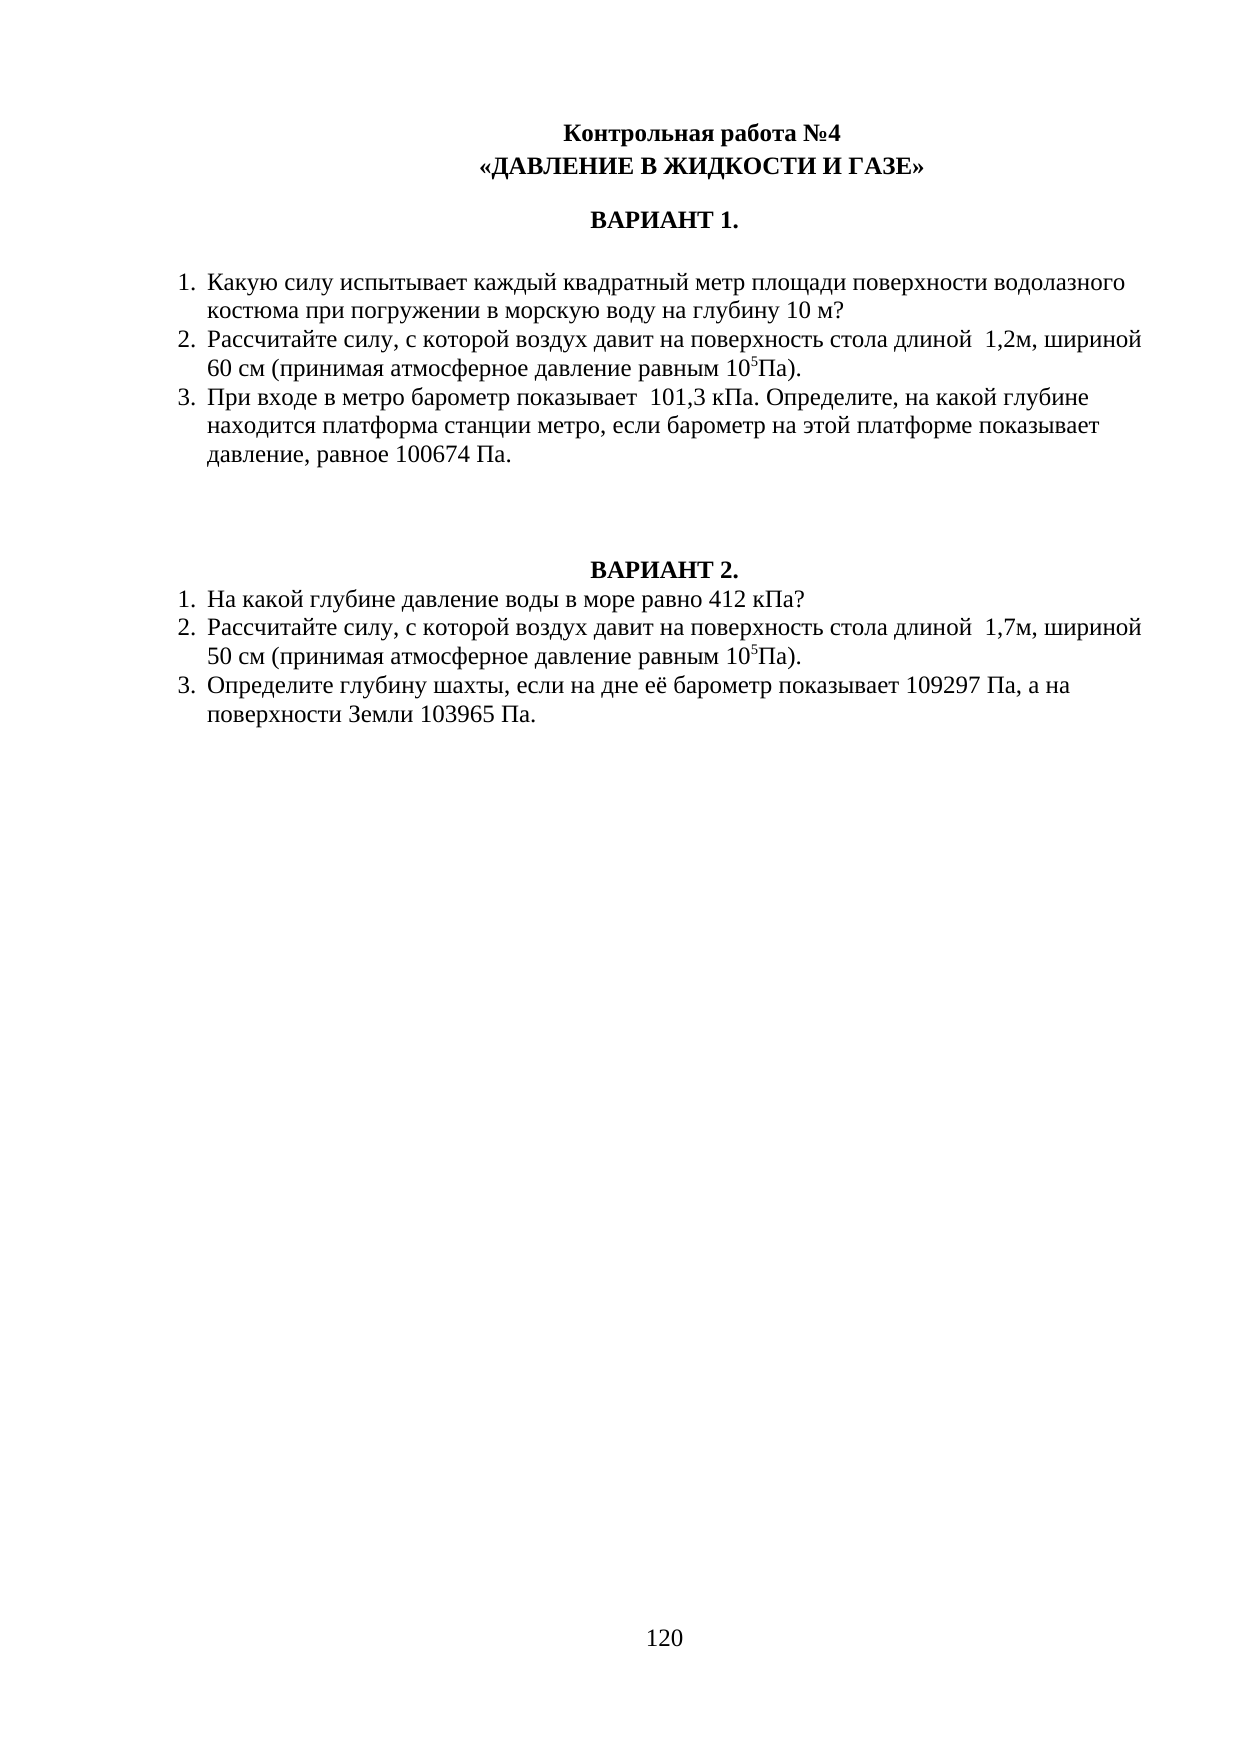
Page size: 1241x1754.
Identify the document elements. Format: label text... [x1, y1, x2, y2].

text ВАРИАНТ 2. [177, 555, 1152, 584]
list Определите глубину шахты, если на дне её барометр показывает 109297 Па, а на поверхности Земли 103965 Па. [177, 670, 1152, 727]
list При входе в метро барометр показывает 101,3 кПа. Определите, на какой глубине находится платформа станции метро, если барометр на этой платформе показывает давление, равное 100674 Па. [177, 382, 1152, 468]
list Контрольная работа №4 [252, 118, 1152, 147]
text ВАРИАНТ 1. [177, 205, 1152, 234]
list На какой глубине давление воды в море равно 412 кПа? [177, 584, 1152, 612]
list Какую силу испытывает каждый квадратный метр площади поверхности водолазного костюма при погружении в морскую воду на глубину 10 м? [177, 267, 1152, 324]
list Рассчитайте силу, с которой воздух давит на поверхность стола длиной 1,2м, шириной 60 см (принимая атмосферное давление равным 105Па). [177, 324, 1152, 382]
list Рассчитайте силу, с которой воздух давит на поверхность стола длиной 1,7м, шириной 50 см (принимая атмосферное давление равным 105Па). [177, 612, 1152, 670]
list «ДАВЛЕНИЕ В ЖИДКОСТИ И ГАЗЕ» [252, 151, 1152, 180]
